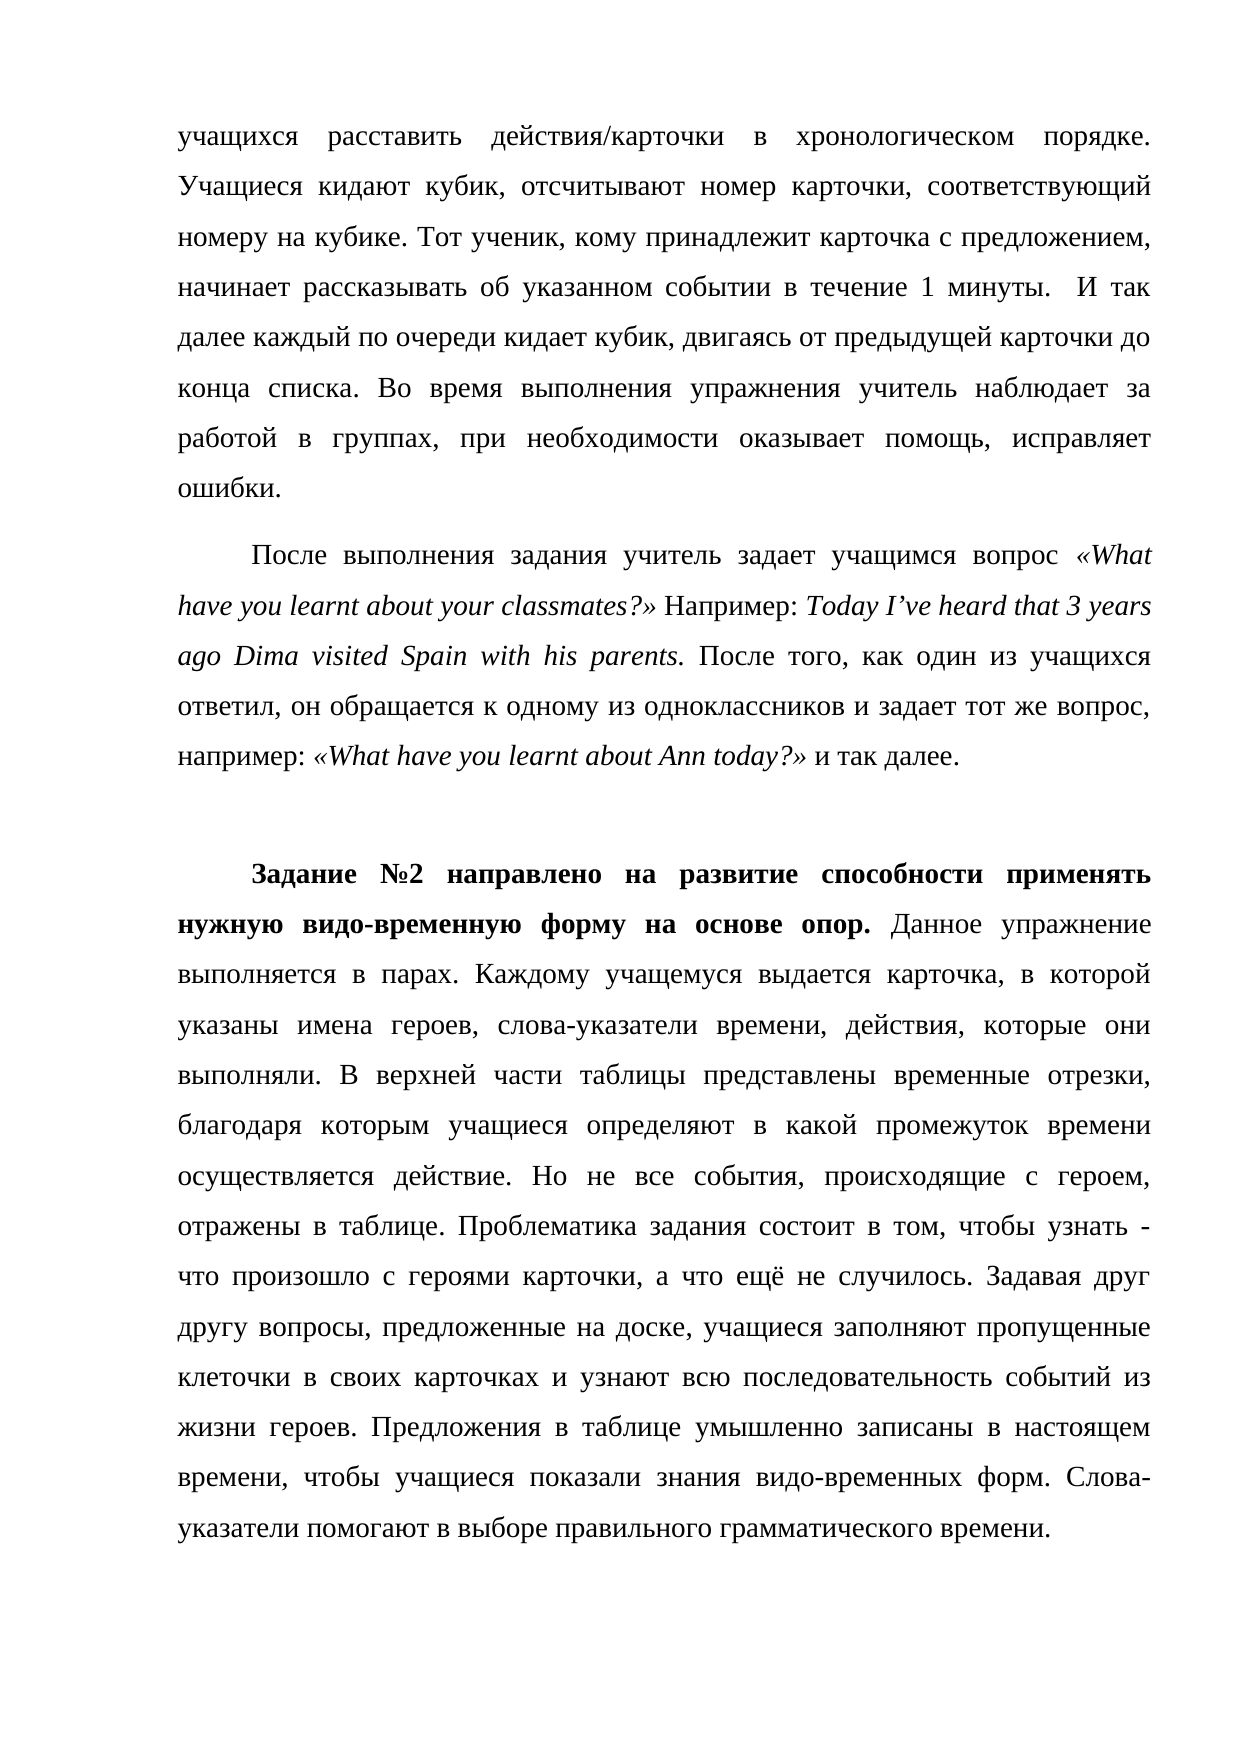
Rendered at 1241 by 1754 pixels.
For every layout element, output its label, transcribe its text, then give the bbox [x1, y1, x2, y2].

text После выполнения задания учитель задает учащимся вопрос «What have you learnt about your classmates?» Например: Today I’ve heard that 3 years ago Dima visited Spain with his parents. После того, как один из учащихся ответил, он обращается к одному из одноклассников и задает тот же вопрос, например: «What have you learnt about Ann today?» и так далее. [177, 537, 1152, 772]
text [177, 118, 1152, 504]
text Задание №2 направлено на развитие способности применять нужную видо-временную форму на основе опор. Данное упражнение выполняется в парах. Каждому учащемуся выдается карточка, в которой указаны имена героев, слова-указатели времени, действия, которые они выполняли. В верхней части таблицы представлены временные отрезки, благодаря которым учащиеся определяют в какой промежуток времени осуществляется действие. Но не все события, происходящие с героем, отражены в таблице. Проблематика задания состоит в том, чтобы узнать - что произошло с героями карточки, а что ещё не случилось. Задавая друг другу вопросы, предложенные на доске, учащиеся заполняют пропущенные клеточки в своих карточках и узнают всю последовательность событий из жизни героев. Предложения в таблице умышленно записаны в настоящем времени, чтобы учащиеся показали знания видо-временных форм. Слова-указатели помогают в выборе правильного грамматического времени. [177, 856, 1152, 1543]
